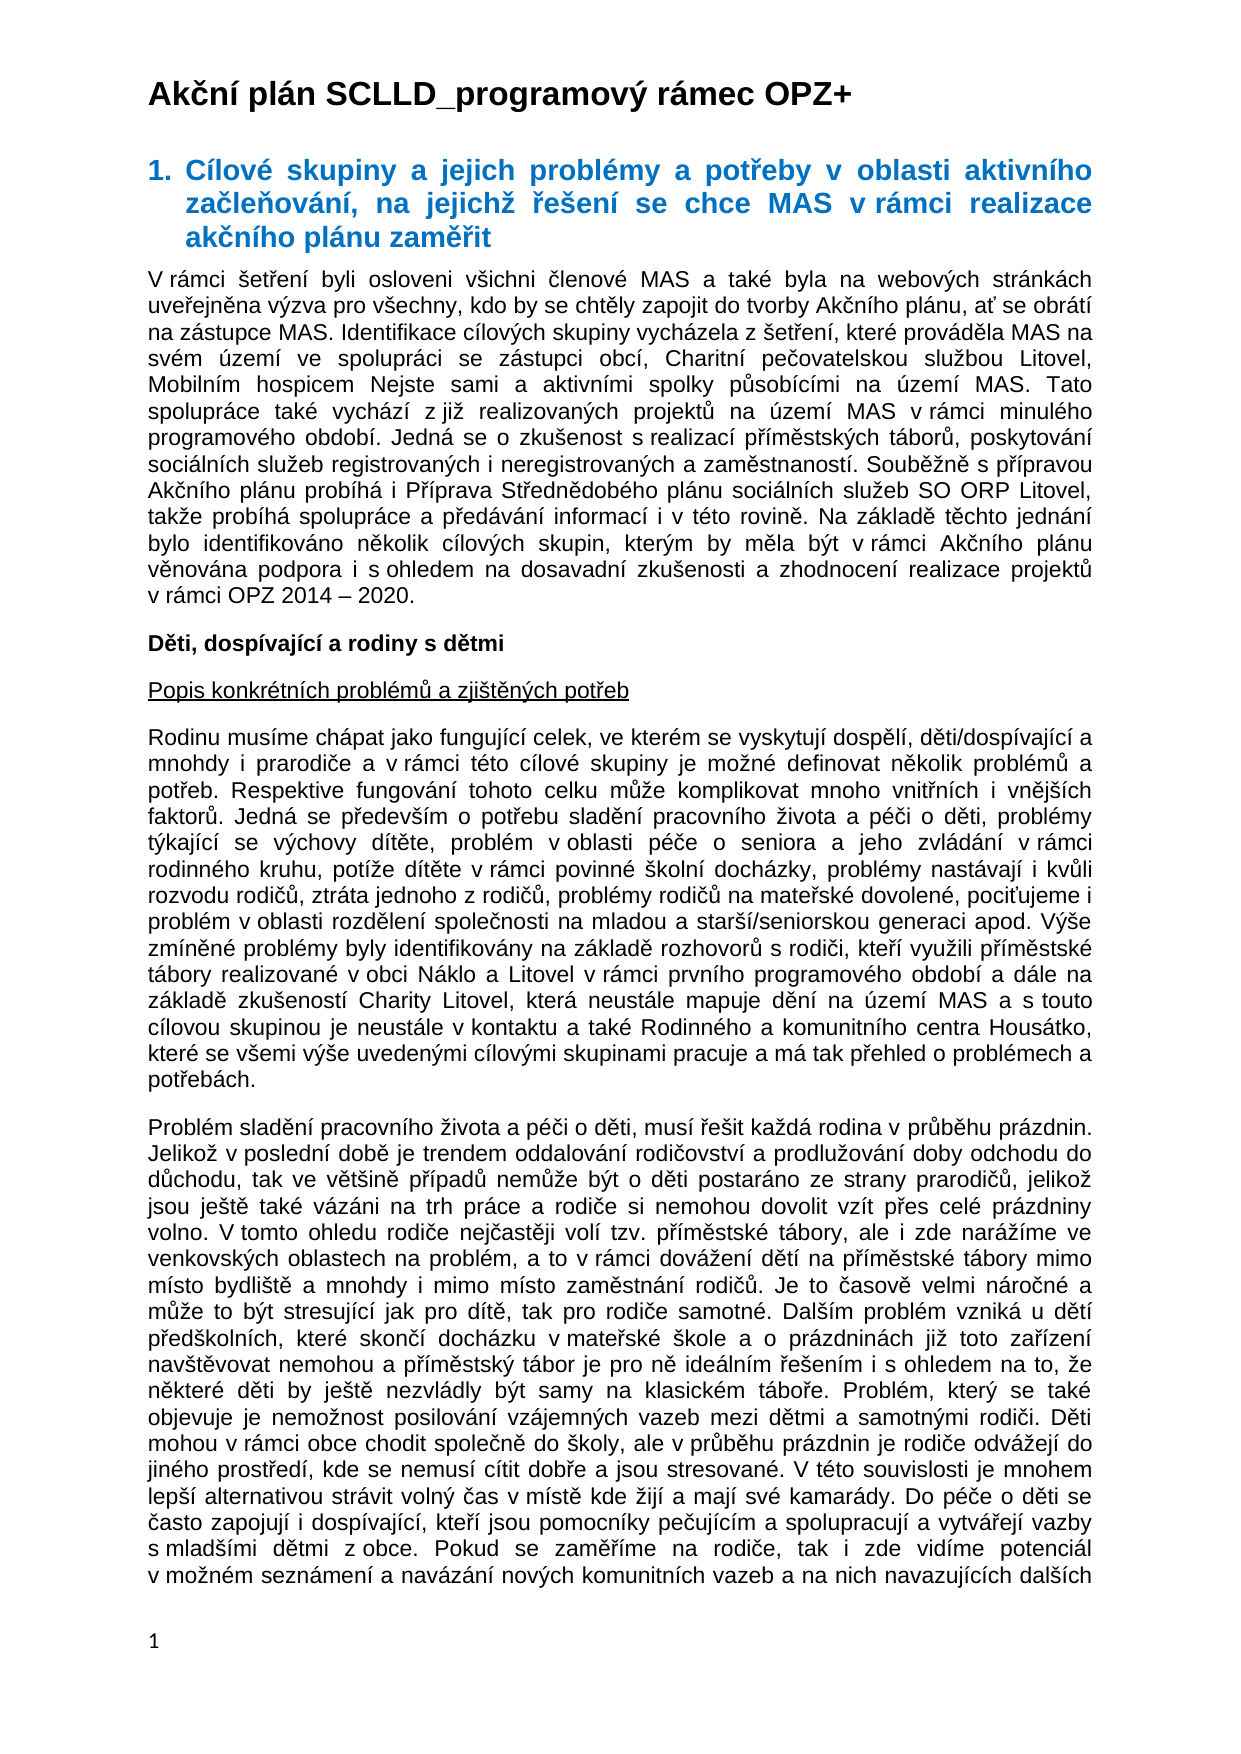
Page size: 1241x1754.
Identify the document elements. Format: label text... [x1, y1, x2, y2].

text Rodinu musíme chápat jako fungující celek, ve kterém se vyskytují dospělí, děti/dospívající a mnohdy i prarodiče a v rámci této cílové skupiny je možné definovat několik problémů a potřeb. Respektive fungování tohoto celku může komplikovat mnoho vnitřních i vnějších faktorů. Jedná se především o potřebu sladění pracovního života a péči o děti, problémy týkající se výchovy dítěte, problém v oblasti péče o seniora a jeho zvládání v rámci rodinného kruhu, potíže dítěte v rámci povinné školní docházky, problémy nastávají i kvůli rozvodu rodičů, ztráta jednoho z rodičů, problémy rodičů na mateřské dovolené, pociťujeme i problém v oblasti rozdělení společnosti na mladou a starší/seniorskou generaci apod. Výše zmíněné problémy byly identifikovány na základě rozhovorů s rodiči, kteří využili příměstské tábory realizované v obci Náklo a Litovel v rámci prvního programového období a dále na základě zkušeností Charity Litovel, která neustále mapuje dění na území MAS a s touto cílovou skupinou je neustále v kontaktu a také Rodinného a komunitního centra Housátko, které se všemi výše uvedenými cílovými skupinami pracuje a má tak přehled o problémech a potřebách. [148, 724, 1093, 1093]
text V rámci šetření byli osloveni všichni členové MAS a také byla na webových stránkách uveřejněna výzva pro všechny, kdo by se chtěly zapojit do tvorby Akčního plánu, ať se obrátí na zástupce MAS. Identifikace cílových skupiny vycházela z šetření, které prováděla MAS na svém území ve spolupráci se zástupci obcí, Charitní pečovatelskou službou Litovel, Mobilním hospicem Nejste sami a aktivními spolky působícími na území MAS. Tato spolupráce také vychází z již realizovaných projektů na území MAS v rámci minulého programového období. Jedná se o zkušenost s realizací příměstských táborů, poskytování sociálních služeb registrovaných i neregistrovaných a zaměstnaností. Souběžně s přípravou Akčního plánu probíhá i Příprava Střednědobého plánu sociálních služeb SO ORP Litovel, takže probíhá spolupráce a předávání informací i v této rovině. Na základě těchto jednání bylo identifikováno několik cílových skupin, kterým by měla být v rámci Akčního plánu věnována podpora i s ohledem na dosavadní zkušenosti a zhodnocení realizace projektů v rámci OPZ 2014 – 2020. [148, 266, 1093, 609]
text Popis konkrétních problémů a zjištěných potřeb [148, 677, 1093, 703]
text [148, 1114, 1093, 1588]
subtitle Cílové skupiny a jejich problémy a potřeby v oblasti aktivního začleňování, na jejichž řešení se chce MAS v rámci realizace akčního plánu zaměřit [148, 153, 1093, 253]
text Děti, dospívající a rodiny s dětmi [148, 629, 1093, 656]
